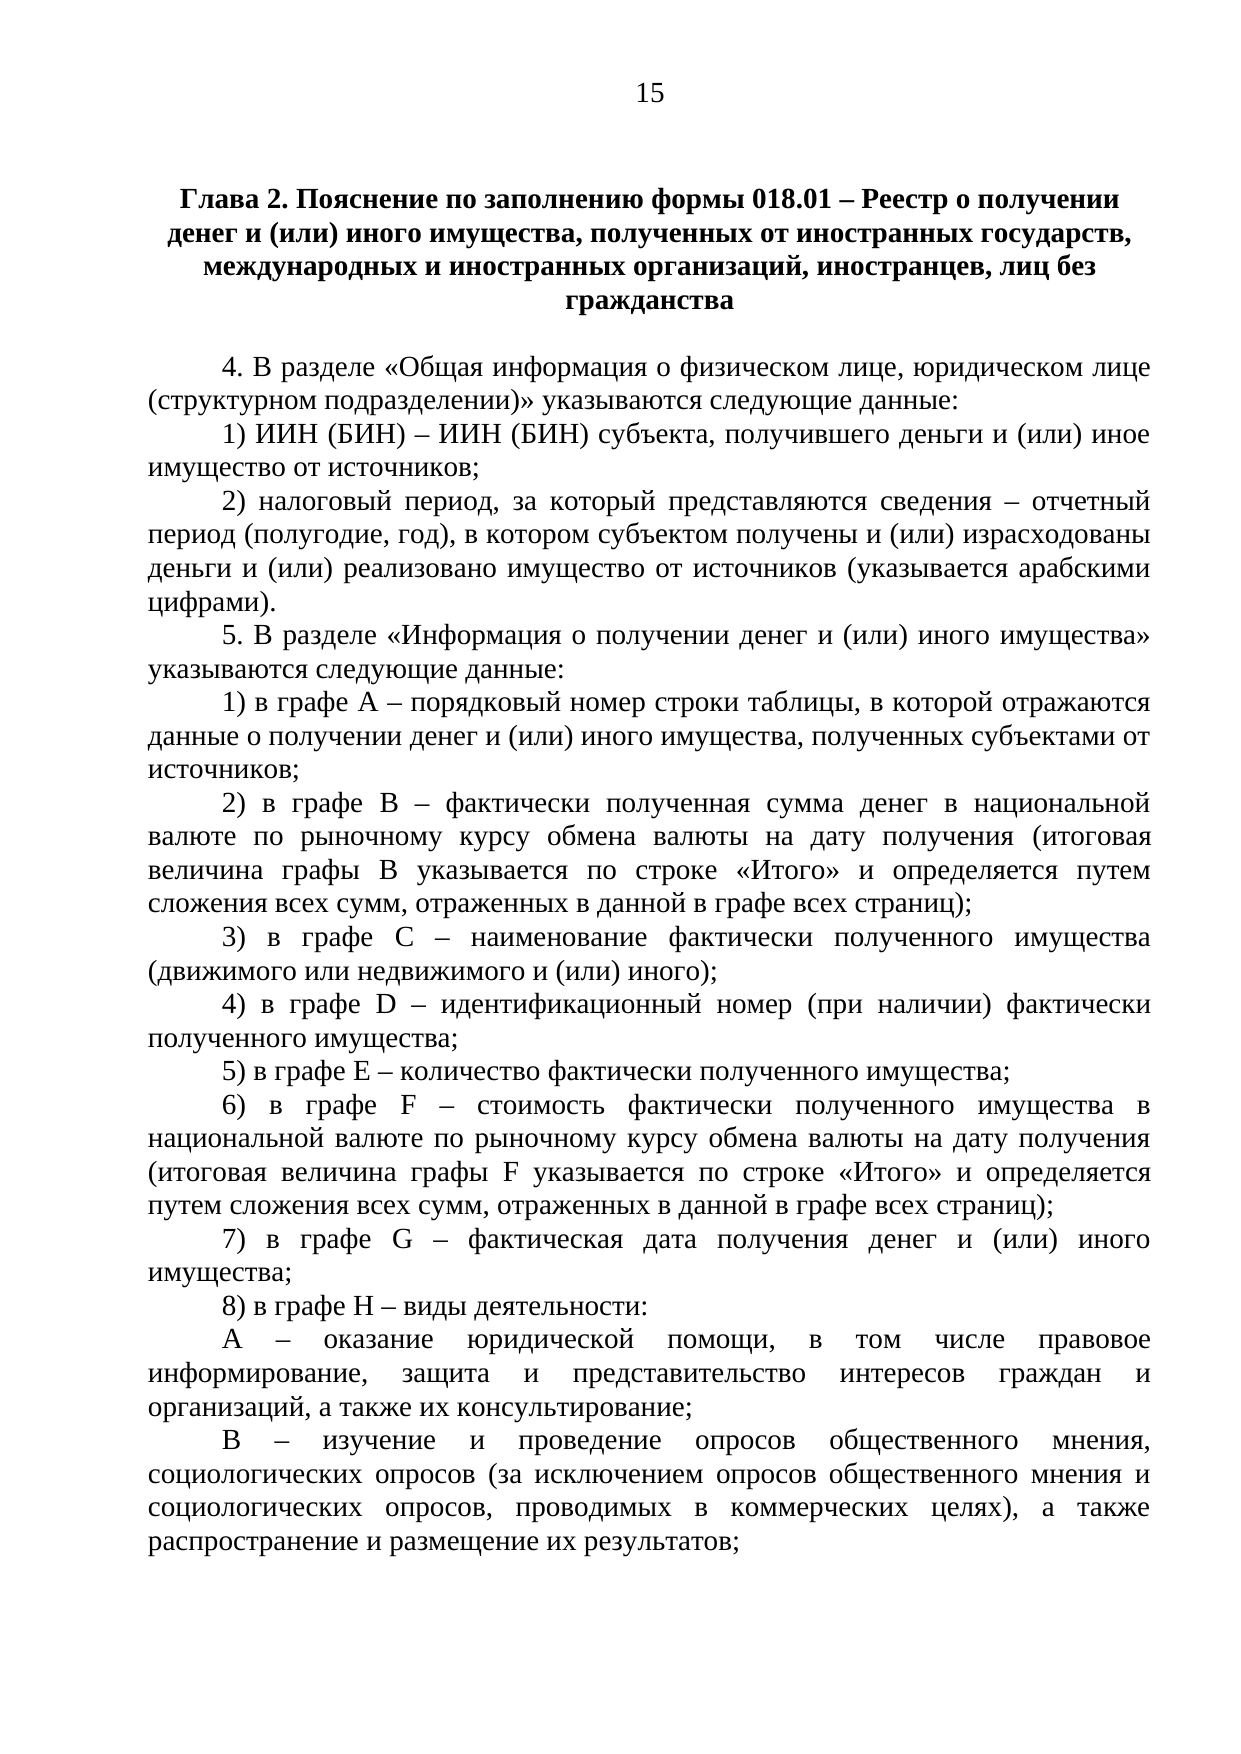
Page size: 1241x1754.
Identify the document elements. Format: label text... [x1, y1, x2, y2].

text Глава 2. Пояснение по заполнению формы 018.01 – Реестр о получении денег и (или) иного имущества, полученных от иностранных государств, международных и иностранных организаций, иностранцев, лиц без гражданства [148, 181, 1152, 315]
text 4) в графе D – идентификационный номер (при наличии) фактически полученного имущества; [148, 986, 1152, 1053]
text 8) в графе H – виды деятельности: [148, 1288, 1152, 1322]
text 5) в графе E – количество фактически полученного имущества; [148, 1053, 1152, 1087]
text 2) в графе B – фактически полученная сумма денег в национальной валюте по рыночному курсу обмена валюты на дату получения (итоговая величина графы B указывается по строке «Итого» и определяется путем сложения всех сумм, отраженных в данной в графе всех страниц); [148, 785, 1152, 919]
text 5. В разделе «Информация о получении денег и (или) иного имущества» указываются следующие данные: [148, 617, 1152, 684]
text 3) в графе C – наименование фактически полученного имущества (движимого или недвижимого и (или) иного); [148, 919, 1152, 986]
text 4. В разделе «Общая информация о физическом лице, юридическом лице (структурном подразделении)» указываются следующие данные: [148, 349, 1152, 416]
text А – оказание юридической помощи, в том числе правовое информирование, защита и представительство интересов граждан и организаций, а также их консультирование; [148, 1322, 1152, 1422]
text 6) в графе F – стоимость фактически полученного имущества в национальной валюте по рыночному курсу обмена валюты на дату получения (итоговая величина графы F указывается по строке «Итого» и определяется путем сложения всех сумм, отраженных в данной в графе всех страниц); [148, 1087, 1152, 1221]
text В – изучение и проведение опросов общественного мнения, социологических опросов (за исключением опросов общественного мнения и социологических опросов, проводимых в коммерческих целях), а также распространение и размещение их результатов; [148, 1422, 1152, 1556]
text 1) в графе A – порядковый номер строки таблицы, в которой отражаются данные о получении денег и (или) иного имущества, полученных субъектами от источников; [148, 684, 1152, 785]
text 2) налоговый период, за который представляются сведения – отчетный период (полугодие, год), в котором субъектом получены и (или) израсходованы деньги и (или) реализовано имущество от источников (указывается арабскими цифрами). [148, 483, 1152, 617]
text 1) ИИН (БИН) – ИИН (БИН) субъекта, получившего деньги и (или) иное имущество от источников; [148, 416, 1152, 483]
text 7) в графе G – фактическая дата получения денег и (или) иного имущества; [148, 1221, 1152, 1288]
